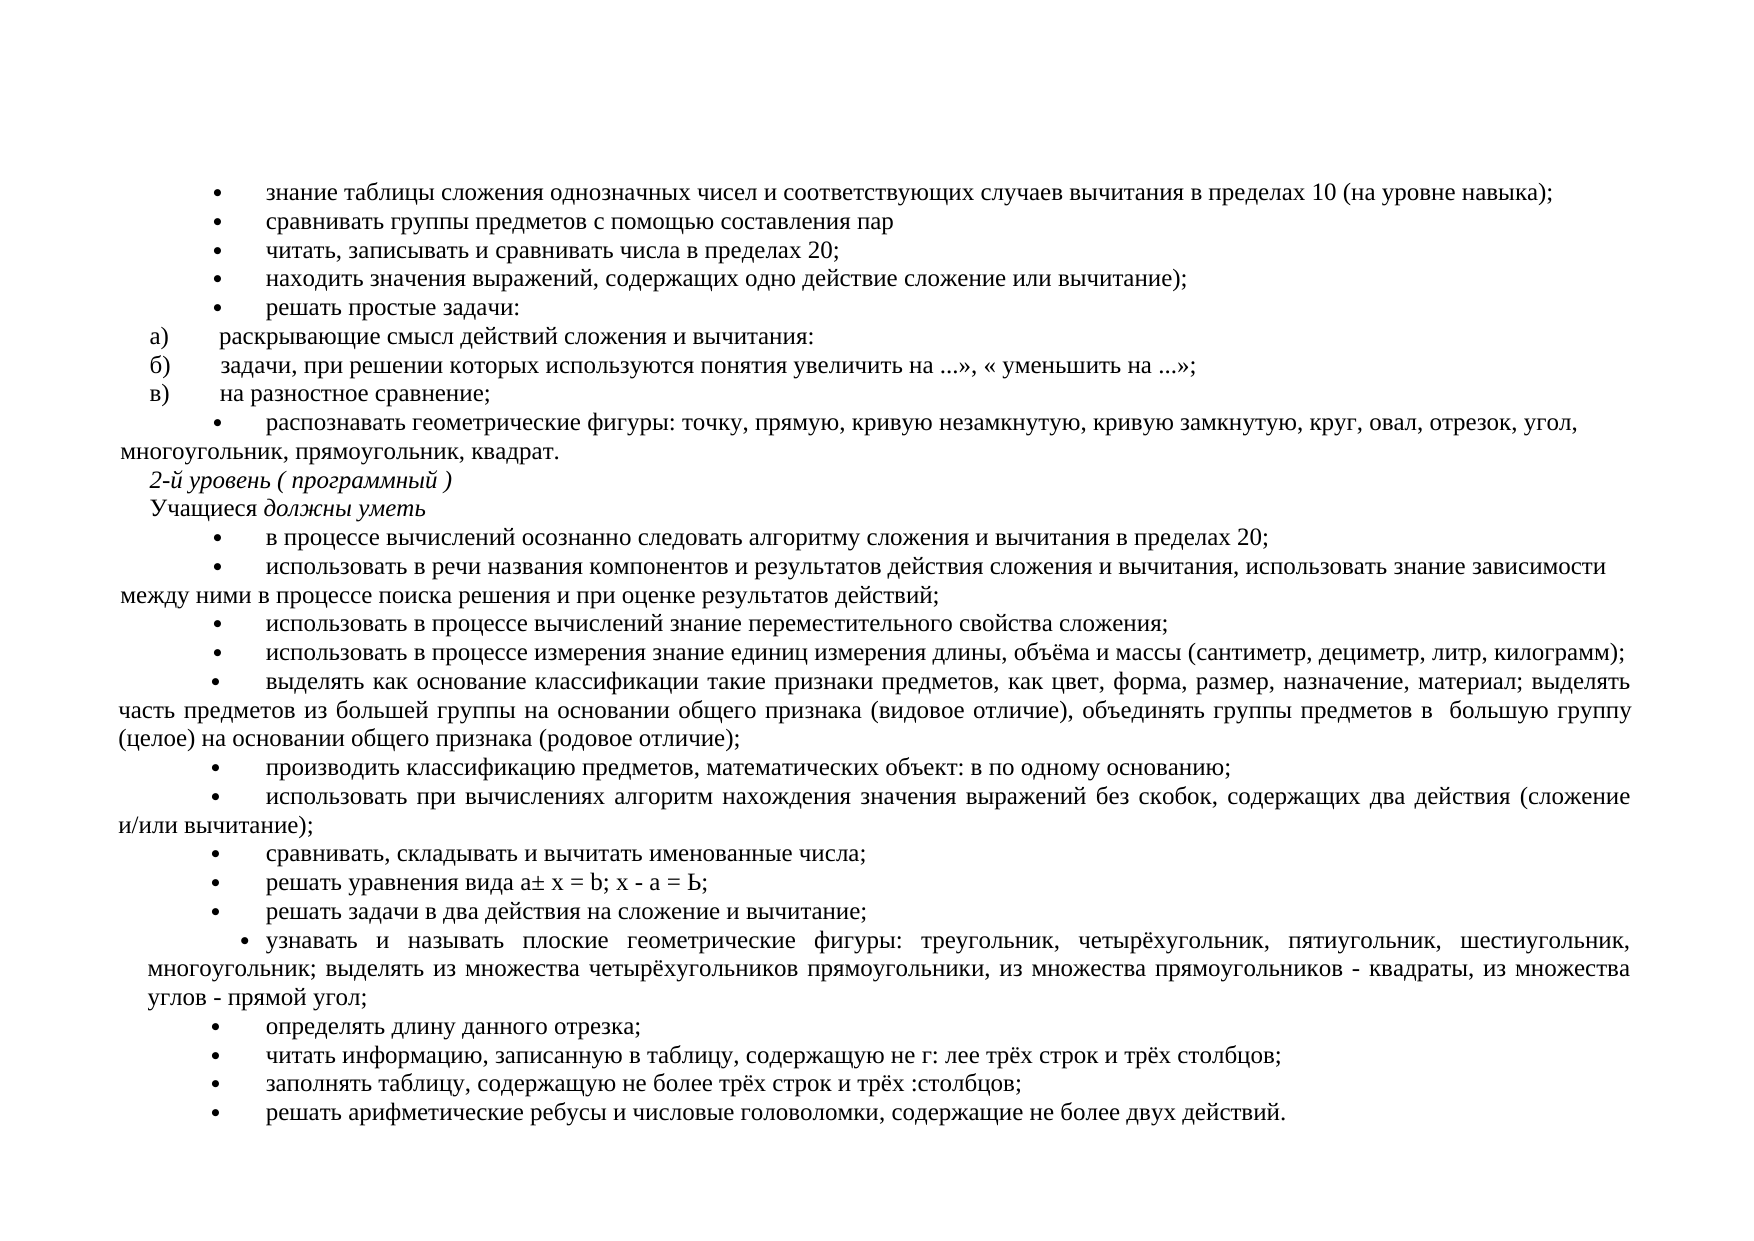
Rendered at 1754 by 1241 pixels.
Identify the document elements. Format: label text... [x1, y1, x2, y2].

list сравнивать, складывать и вычитать именованные числа; [118, 838, 1632, 867]
list использовать в речи названия компонентов и результатов действия сложения и вычитания, использовать знание зависимости между ними в процессе поиска решения и при оценке результатов действий; [120, 551, 1632, 608]
list использовать в процессе измерения знание единиц измерения длины, объёма и массы (сантиметр, дециметр, литр, килограмм); [120, 637, 1632, 666]
list читать, записывать и сравнивать числа в пределах 20; [120, 235, 1636, 263]
list читать информацию, записанную в таблицу, содержащую не г: лее трёх строк и трёх столбцов; [118, 1040, 1632, 1068]
list находить значения выражений, содержащих одно действие сложение или вычитание); [120, 263, 1632, 292]
list в процессе вычислений осознанно следовать алгоритму сложения и вычитания в пределах 20; [120, 522, 1632, 551]
text б) задачи, при решении которых используются понятия увеличить на ...», « уменьшить на ...»; [120, 350, 1632, 378]
list распознавать геометрические фигуры: точку, прямую, кривую незамкнутую, кривую замкнутую, круг, овал, отрезок, угол, многоугольник, прямоугольник, квадрат. [120, 407, 1632, 465]
text 2-й уровень ( программный ) [149, 465, 1636, 493]
text Учащиеся должны уметь [120, 493, 1636, 522]
text а) раскрывающие смысл действий сложения и вычитания: [120, 321, 1636, 350]
list выделять как основание классификации такие признаки предметов, как цвет, форма, размер, назначение, материал; выделять часть предметов из большей группы на основании общего признака (видовое отличие), объединять группы предметов в большую группу (целое) на основании общего признака (родовое отличие); [118, 666, 1632, 752]
text в) на разностное сравнение; [120, 378, 1636, 407]
list решать уравнения вида а± х = b; х - а = Ь; [118, 867, 1632, 896]
list решать простые задачи: [120, 292, 1636, 321]
list использовать при вычислениях алгоритм нахождения значения выражений без скобок, содержащих два действия (сложение и/или вычитание); [118, 781, 1632, 838]
list решать арифметические ребусы и числовые головоломки, содержащие не более двух действий. [118, 1097, 1632, 1126]
list знание таблицы сложения однозначных чисел и соответствующих случаев вычитания в пределах 10 (на уровне навыка); [120, 177, 1632, 206]
list сравнивать группы предметов с помощью составления пар [120, 206, 1636, 235]
list производить классификацию предметов, математических объект: в по одному основанию; [118, 752, 1632, 781]
list определять длину данного отрезка; [118, 1011, 1632, 1040]
list решать задачи в два действия на сложение и вычитание; [118, 896, 1632, 925]
list узнавать и называть плоские геометрические фигуры: треугольник, четырёхугольник, пятиугольник, шестиугольник, многоугольник; выделять из множества четырёхугольников прямоугольники, из множества прямоугольников - квадраты, из множества углов - прямой угол; [147, 925, 1632, 1011]
list использовать в процессе вычислений знание переместительного свойства сложения; [120, 608, 1632, 637]
list заполнять таблицу, содержащую не более трёх строк и трёх :столбцов; [118, 1068, 1632, 1097]
